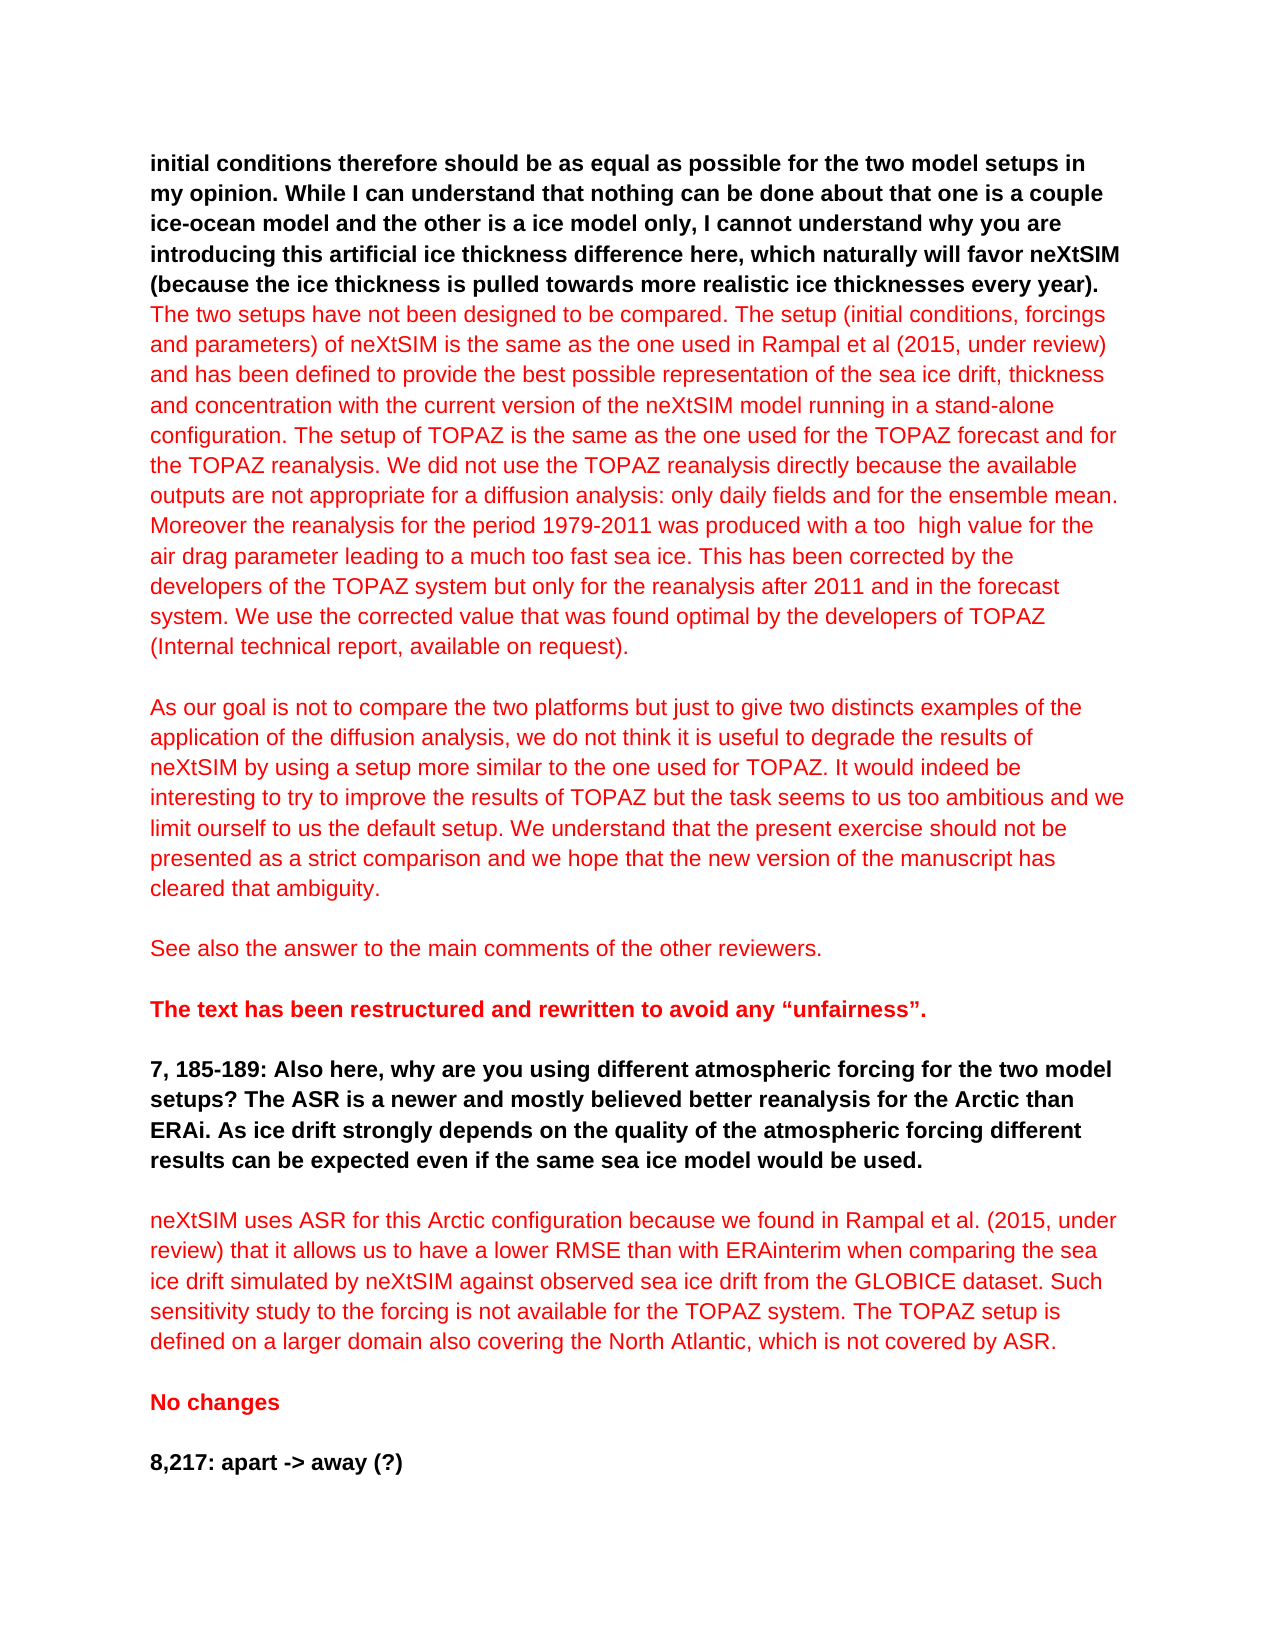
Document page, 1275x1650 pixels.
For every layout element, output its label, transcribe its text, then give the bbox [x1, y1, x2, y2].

text 7, 185-189: Also here, why are you using different atmospheric forcing for the two model setups? The ASR is a newer and mostly believed better reanalysis for the Arctic than ERAi. As ice drift strongly depends on the quality of the atmospheric forcing different results can be expected even if the same sea ice model would be used. [150, 1056, 1125, 1173]
text neXtSIM uses ASR for this Arctic configuration because we found in Rampal et al. (2015, under review) that it allows us to have a lower RMSE than with ERAinterim when comparing the sea ice drift simulated by neXtSIM against observed sea ice drift from the GLOBICE dataset. Such sensitivity study to the forcing is not available for the TOPAZ system. The TOPAZ setup is defined on a larger domain also covering the North Atlantic, which is not covered by ASR. [150, 1207, 1125, 1354]
text The two setups have not been designed to be compared. The setup (initial conditions, forcings and parameters) of neXtSIM is the same as the one used in Rampal et al (2015, under review) and has been defined to provide the best possible representation of the sea ice drift, thickness and concentration with the current version of the neXtSIM model running in a stand-alone configuration. The setup of TOPAZ is the same as the one used for the TOPAZ forecast and for the TOPAZ reanalysis. We did not use the TOPAZ reanalysis directly because the available outputs are not appropriate for a diffusion analysis: only daily fields and for the ensemble mean. Moreover the reanalysis for the period 1979-2011 was produced with a too high value for the air drag parameter leading to a much too fast sea ice. This has been corrected by the developers of the TOPAZ system but only for the reanalysis after 2011 and in the forecast system. We use the corrected value that was found optimal by the developers of TOPAZ (Internal technical report, available on request). [150, 301, 1125, 660]
text As our goal is not to compare the two platforms but just to give two distincts examples of the application of the diffusion analysis, we do not think it is useful to degrade the results of neXtSIM by using a setup more similar to the one used for TOPAZ. It would indeed be interesting to try to improve the results of TOPAZ but the task seems to us too ambitious and we limit ourself to us the default setup. We understand that the present exercise should not be presented as a strict comparison and we hope that the new version of the manuscript has cleared that ambiguity. [150, 694, 1125, 901]
text No changes [150, 1388, 1125, 1415]
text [150, 150, 1125, 297]
text See also the answer to the main comments of the other reviewers. [150, 935, 1125, 962]
text 8,217: apart -> away (?) [150, 1449, 1125, 1475]
text The text has been restructured and rewritten to avoid any “unfairness”. [150, 996, 1125, 1022]
